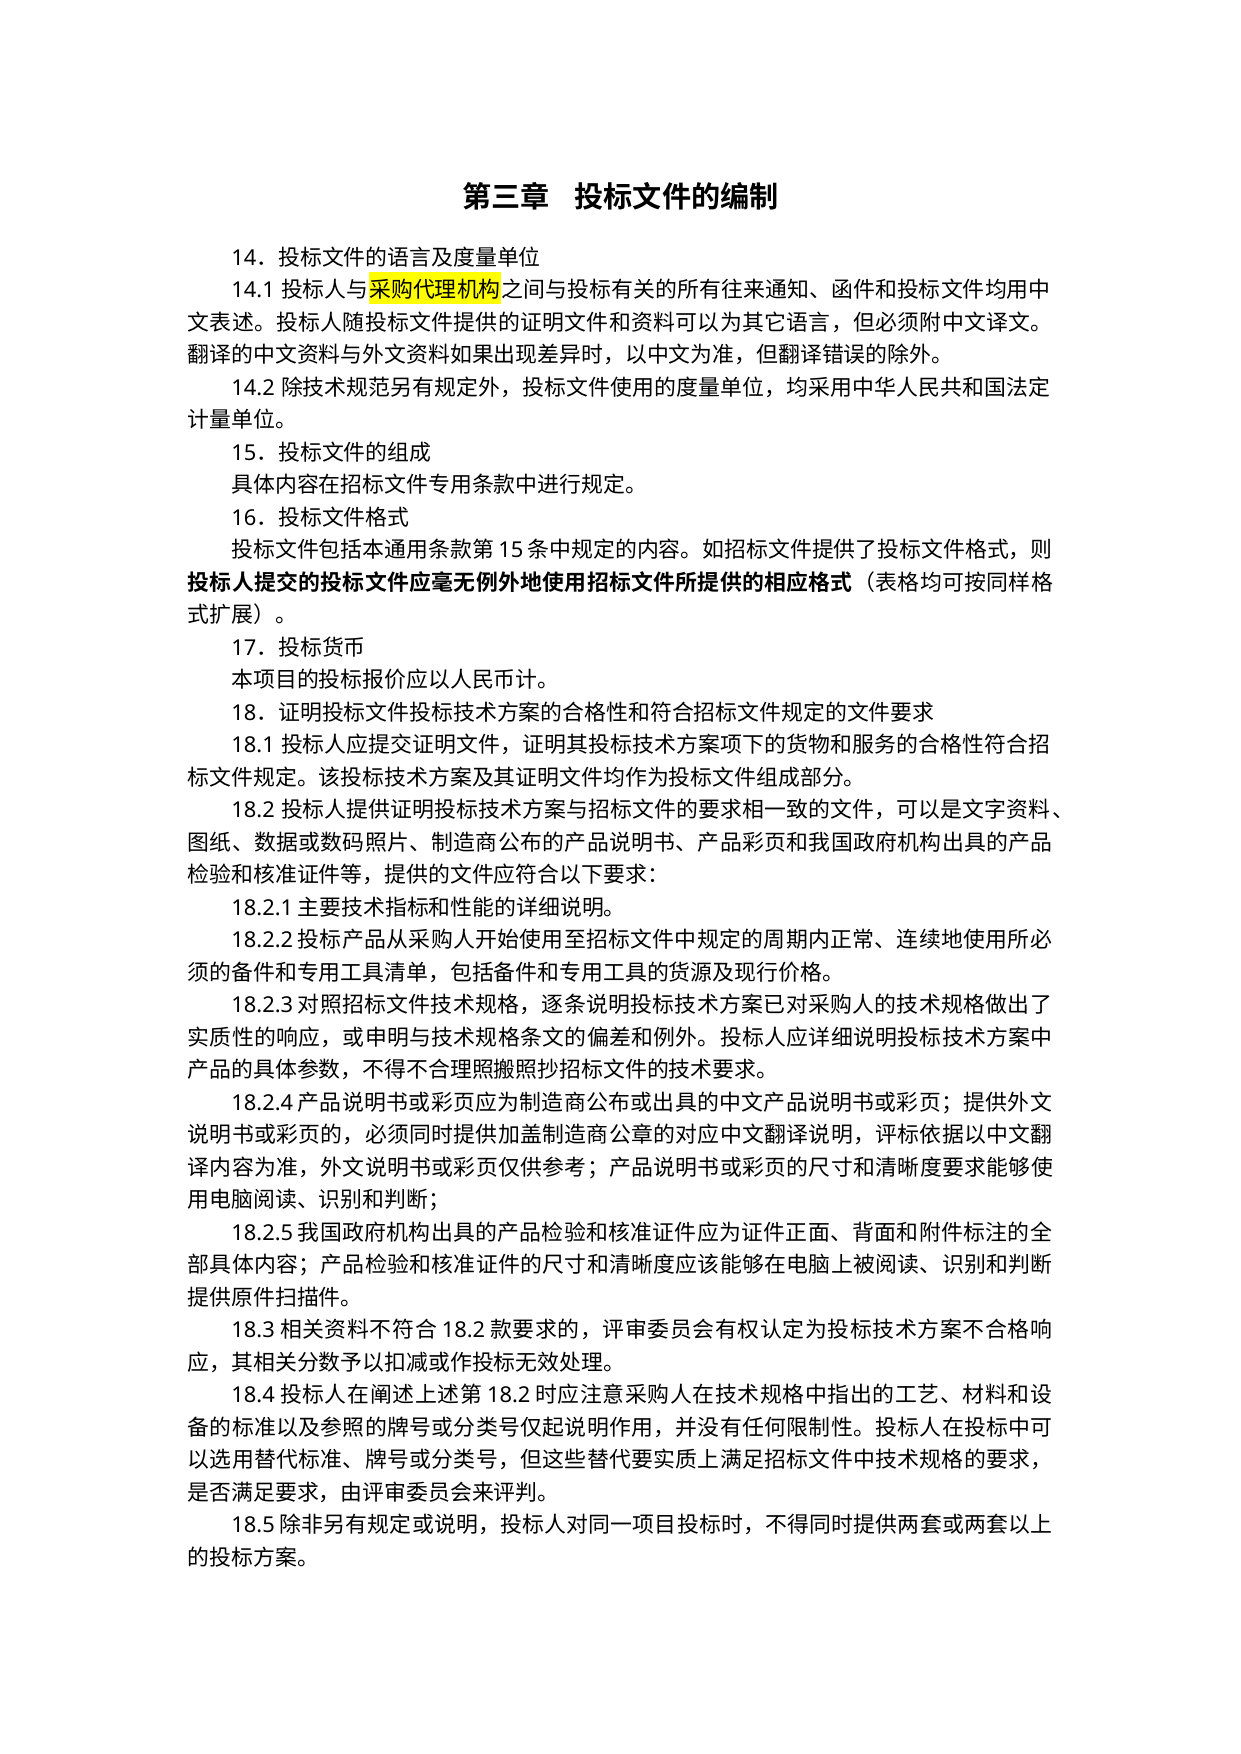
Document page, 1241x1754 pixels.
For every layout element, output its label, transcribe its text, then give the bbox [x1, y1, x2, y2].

text 18.2.5我国政府机构出具的产品检验和核准证件应为证件正面、背面和附件标注的全部具体内容；产品检验和核准证件的尺寸和清晰度应该能够在电脑上被阅读、识别和判断，提供原件扫描件。 [187, 1214, 1053, 1312]
text 17．投标货币 [187, 629, 1053, 662]
text 18.5除非另有规定或说明，投标人对同一项目投标时，不得同时提供两套或两套以上的投标方案。 [187, 1507, 1053, 1572]
text 本项目的投标报价应以人民币计。 [187, 662, 1053, 694]
text 18.2.3对照招标文件技术规格，逐条说明投标技术方案已对采购人的技术规格做出了实质性的响应，或申明与技术规格条文的偏差和例外。投标人应详细说明投标技术方案中产品的具体参数，不得不合理照搬照抄招标文件的技术要求。 [187, 987, 1053, 1084]
text 18．证明投标文件投标技术方案的合格性和符合招标文件规定的文件要求 [187, 694, 1053, 727]
text 16．投标文件格式 [187, 499, 1053, 532]
list 投标文件的编制 [187, 162, 1053, 227]
text 18.4投标人在阐述上述第18.2时应注意采购人在技术规格中指出的工艺、材料和设备的标准以及参照的牌号或分类号仅起说明作用，并没有任何限制性。投标人在投标中可以选用替代标准、牌号或分类号，但这些替代要实质上满足招标文件中技术规格的要求，是否满足要求，由评审委员会来评判。 [187, 1377, 1053, 1507]
text 18.2 投标人提供证明投标技术方案与招标文件的要求相一致的文件，可以是文字资料、图纸、数据或数码照片、制造商公布的产品说明书、产品彩页和我国政府机构出具的产品检验和核准证件等，提供的文件应符合以下要求： [187, 792, 1053, 889]
text 具体内容在招标文件专用条款中进行规定。 [187, 467, 1053, 499]
text 18.2.2投标产品从采购人开始使用至招标文件中规定的周期内正常、连续地使用所必须的备件和专用工具清单，包括备件和专用工具的货源及现行价格。 [187, 922, 1053, 987]
text 18.1 投标人应提交证明文件，证明其投标技术方案项下的货物和服务的合格性符合招标文件规定。该投标技术方案及其证明文件均作为投标文件组成部分。 [187, 727, 1053, 792]
text 14.1 投标人与采购代理机构之间与投标有关的所有往来通知、函件和投标文件均用中文表述。投标人随投标文件提供的证明文件和资料可以为其它语言，但必须附中文译文。翻译的中文资料与外文资料如果出现差异时，以中文为准，但翻译错误的除外。 [187, 272, 1053, 369]
text 14.2 除技术规范另有规定外，投标文件使用的度量单位，均采用中华人民共和国法定计量单位。 [187, 369, 1053, 434]
text 18.3相关资料不符合18.2款要求的，评审委员会有权认定为投标技术方案不合格响应，其相关分数予以扣减或作投标无效处理。 [187, 1312, 1053, 1377]
text 14．投标文件的语言及度量单位 [187, 239, 1053, 272]
text 投标文件包括本通用条款第15条中规定的内容。如招标文件提供了投标文件格式，则投标人提交的投标文件应毫无例外地使用招标文件所提供的相应格式（表格均可按同样格式扩展）。 [187, 532, 1053, 629]
text 15．投标文件的组成 [187, 434, 1053, 467]
text 18.2.4产品说明书或彩页应为制造商公布或出具的中文产品说明书或彩页；提供外文说明书或彩页的，必须同时提供加盖制造商公章的对应中文翻译说明，评标依据以中文翻译内容为准，外文说明书或彩页仅供参考；产品说明书或彩页的尺寸和清晰度要求能够使用电脑阅读、识别和判断； [187, 1084, 1053, 1214]
text 18.2.1主要技术指标和性能的详细说明。 [187, 889, 1053, 922]
